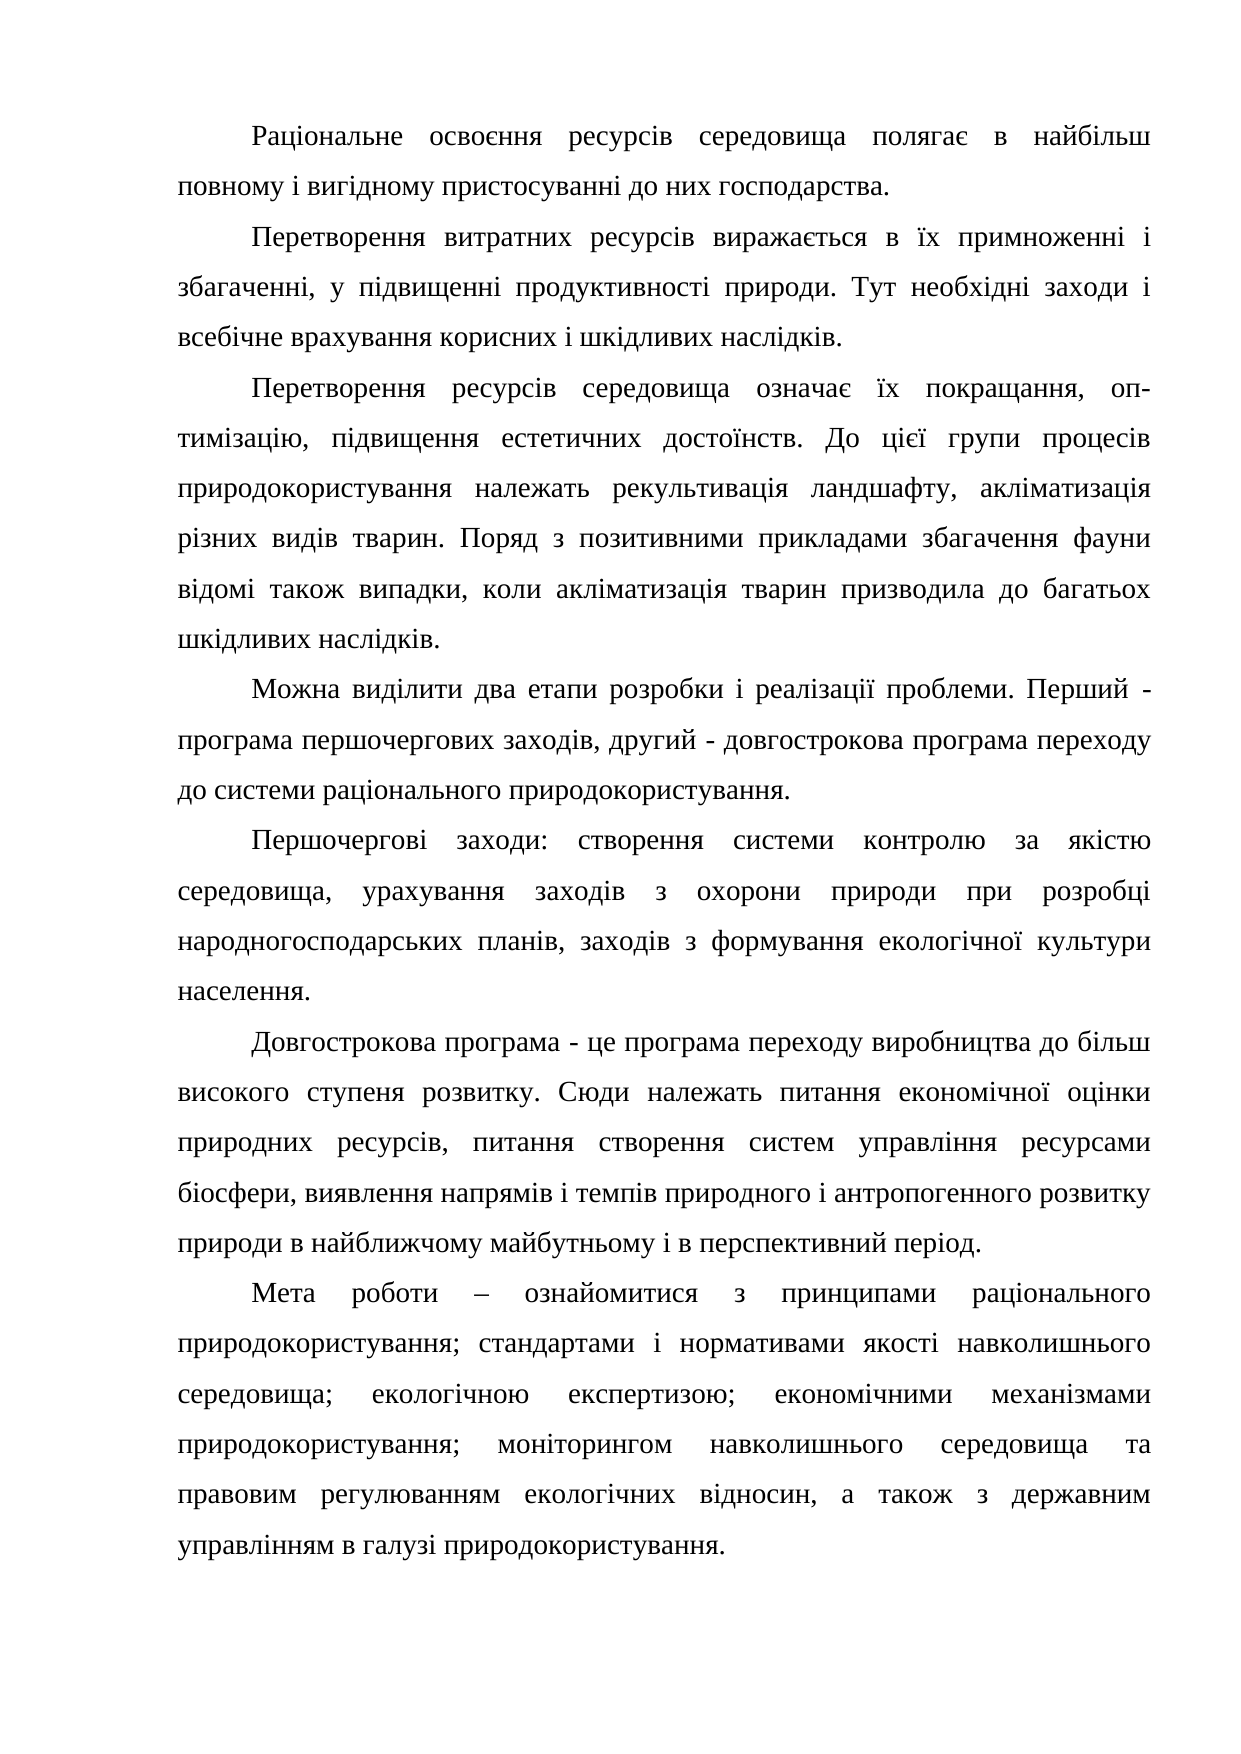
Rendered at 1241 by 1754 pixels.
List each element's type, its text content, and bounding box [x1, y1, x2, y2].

text Раціональне освоєння ресурсів середовища полягає в найбільш повному і вигідному пристосуванні до них господарства. [177, 118, 1152, 202]
text Перетворення ресурсів середовища означає їх покращання, оп-тимізацію, підвищення естетичних достоїнств. До цієї групи процесів природокористування належать рекультивація ландшафту, акліматизація різних видів тварин. Поряд з позитивними прикладами збагачення фауни відомі також випадки, коли акліматизація тварин призводила до багатьох шкідливих наслідків. [177, 370, 1152, 655]
text Мета роботи – ознайомитися з принципами раціонального природокористування; стандартами і нормативами якості навколишнього середовища; екологічною експертизою; економічними механізмами природокористування; моніторингом навколишнього середовища та правовим регулюванням екологічних відносин, а також з державним управлінням в галузі природокористування. [177, 1275, 1152, 1560]
text Довгострокова програма - це програма переходу виробництва до більш високого ступеня розвитку. Сюди належать питання економічної оцінки природних ресурсів, питання створення систем управління ресурсами біосфери, виявлення напрямів і темпів природного і антропогенного розвитку природи в найближчому майбутньому і в перспективний період. [177, 1024, 1152, 1258]
text Перетворення витратних ресурсів виражається в їх примноженні і збагаченні, у підвищенні продуктивності природи. Тут необхідні заходи і всебічне врахування корисних і шкідливих наслідків. [177, 219, 1152, 353]
text Першочергові заходи: створення системи контролю за якістю середовища, урахування заходів з охорони природи при розробці народногосподарських планів, заходів з формування екологічної культури населення. [177, 822, 1152, 1007]
text Можна виділити два етапи розробки і реалізації проблеми. Перший - програма першочергових заходів, другий - довгострокова програма переходу до системи раціонального природокористування. [177, 672, 1152, 806]
